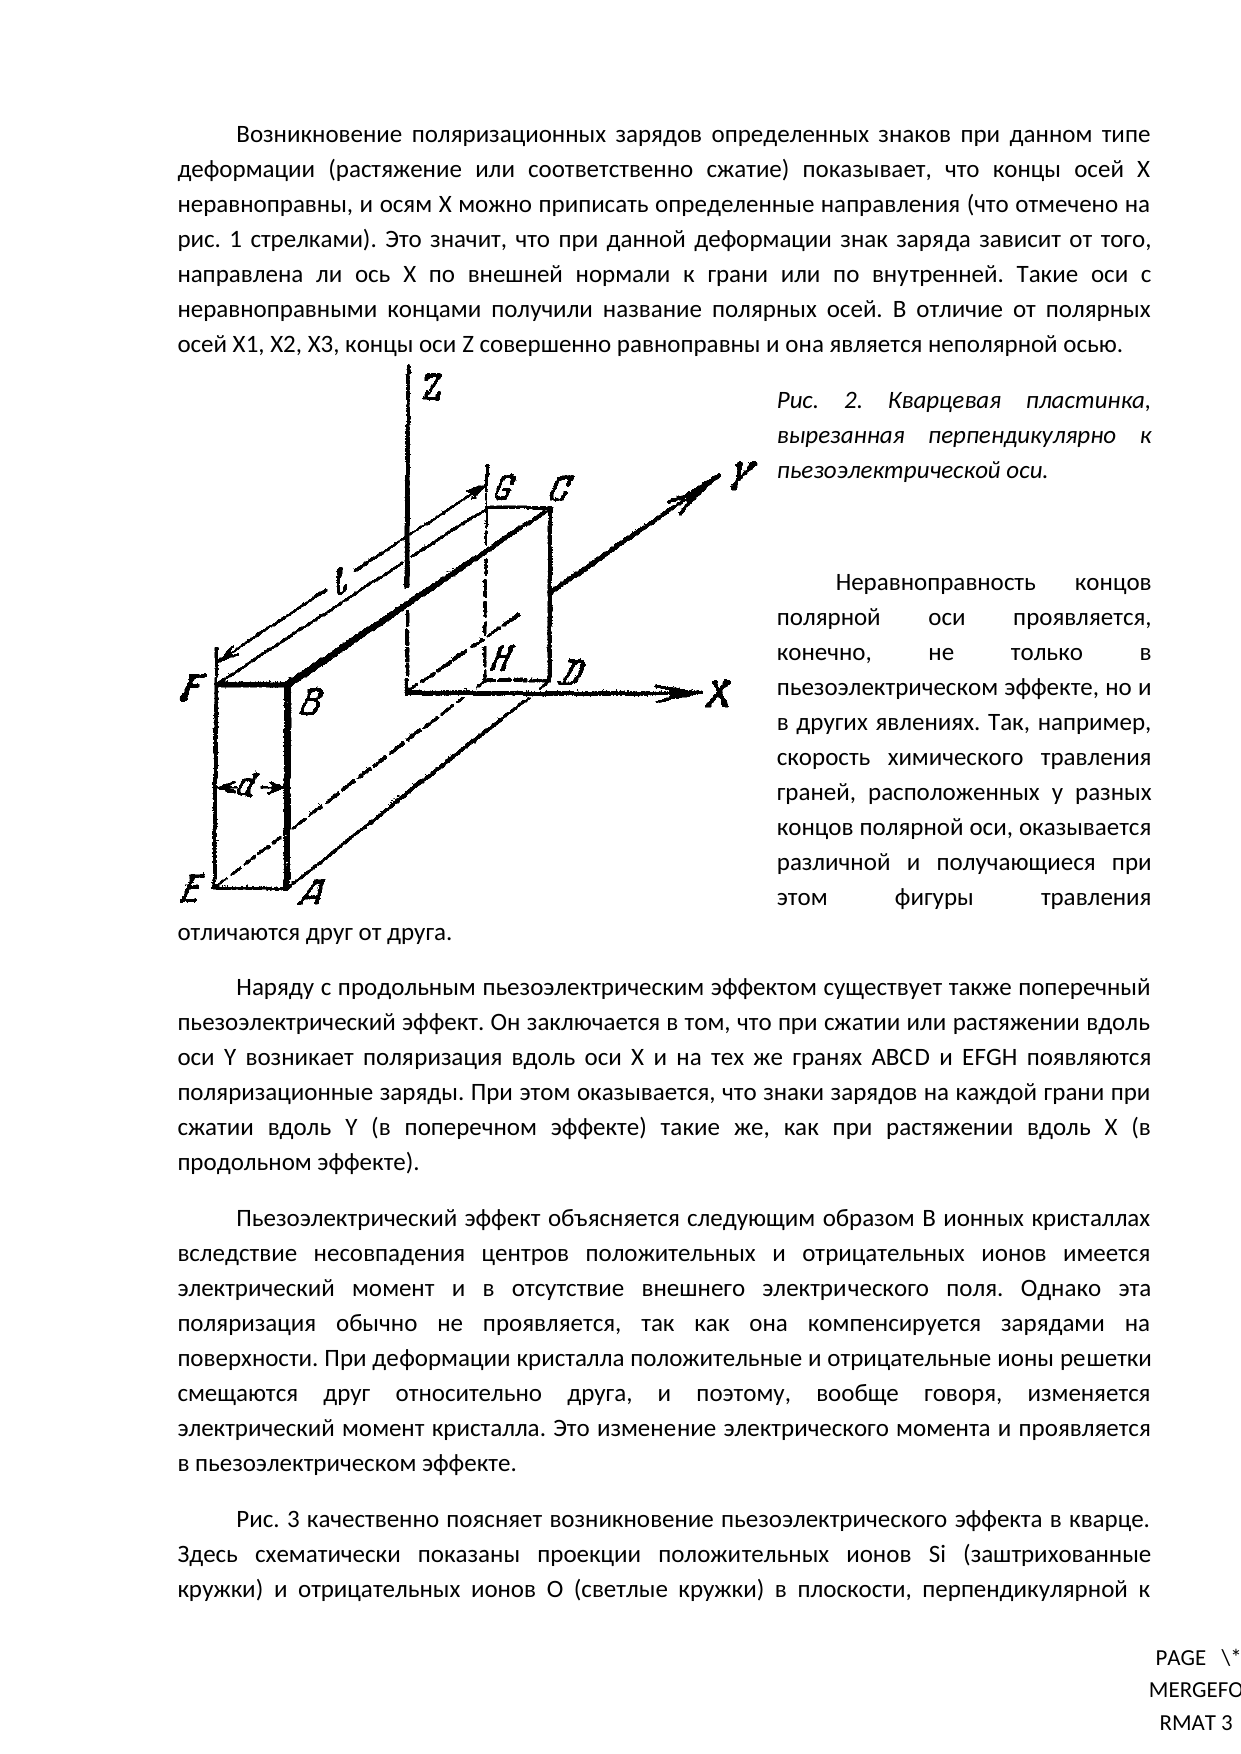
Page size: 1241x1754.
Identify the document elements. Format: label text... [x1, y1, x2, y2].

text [177, 1503, 1152, 1604]
text Рис. 2. Кварцевая пластинка, вырезанная перпендикулярно к пьезоэлектрической оси. [758, 384, 1152, 484]
text Возникновение поляризационных зарядов определенных знаков при данном типе деформации (растяжение или соответственно сжатие) показывает, что концы осей Х неравноправны, и осям Х можно приписать определенные направления (что отмечено на рис. 1 стрелками). Это значит, что при данной деформации знак заряда зависит от того, направлена ли ось Х по внешней нормали к грани или по внутренней. Такие оси с неравноправными концами получили название полярных осей. В отличие от полярных осей Х1, Х2, Х3, концы оси Z совершенно равноправны и она является неполярной осью. [177, 118, 1152, 359]
picture [179, 364, 758, 905]
text Наряду с продольным пьезоэлектрическим эффектом существует также поперечный пьезоэлектрический эффект. Он заключается в том, что при сжатии или растяжении вдоль оси Y возникает поляризация вдоль оси Х и на тех же гранях АВСD и ЕFGН появляются поляризационные заряды. При этом оказывается, что знаки зарядов на каждой грани при сжатии вдоль Y (в поперечном эффекте) такие же, как при растяжении вдоль Х (в продольном эффекте). [177, 971, 1152, 1177]
text Пьезоэлектрический эффект объясняется следующим образом В ионных кристаллах вследствие несовпадения центров положительных и отрицательных ионов имеется электрический момент и в отсутствие внешнего электрического поля. Однако эта поляризация обычно не проявляется, так как она компенсируется зарядами на поверхности. При деформации кристалла положительные и отрицательные ионы решетки смещаются друг относительно друга, и поэтому, вообще говоря, изменяется электрический момент кристалла. Это изменение электрического момента и проявляется в пьезоэлектрическом эффекте. [177, 1202, 1152, 1478]
text Неравноправность концов полярной оси проявляется, конечно, не только в пьезоэлектрическом эффекте, но и в других явлениях. Так, например, скорость химического травления граней, расположенных у разных концов полярной оси, оказывается различной и получающиеся при этом фигуры травления отличаются друг от друга. [177, 566, 1152, 946]
